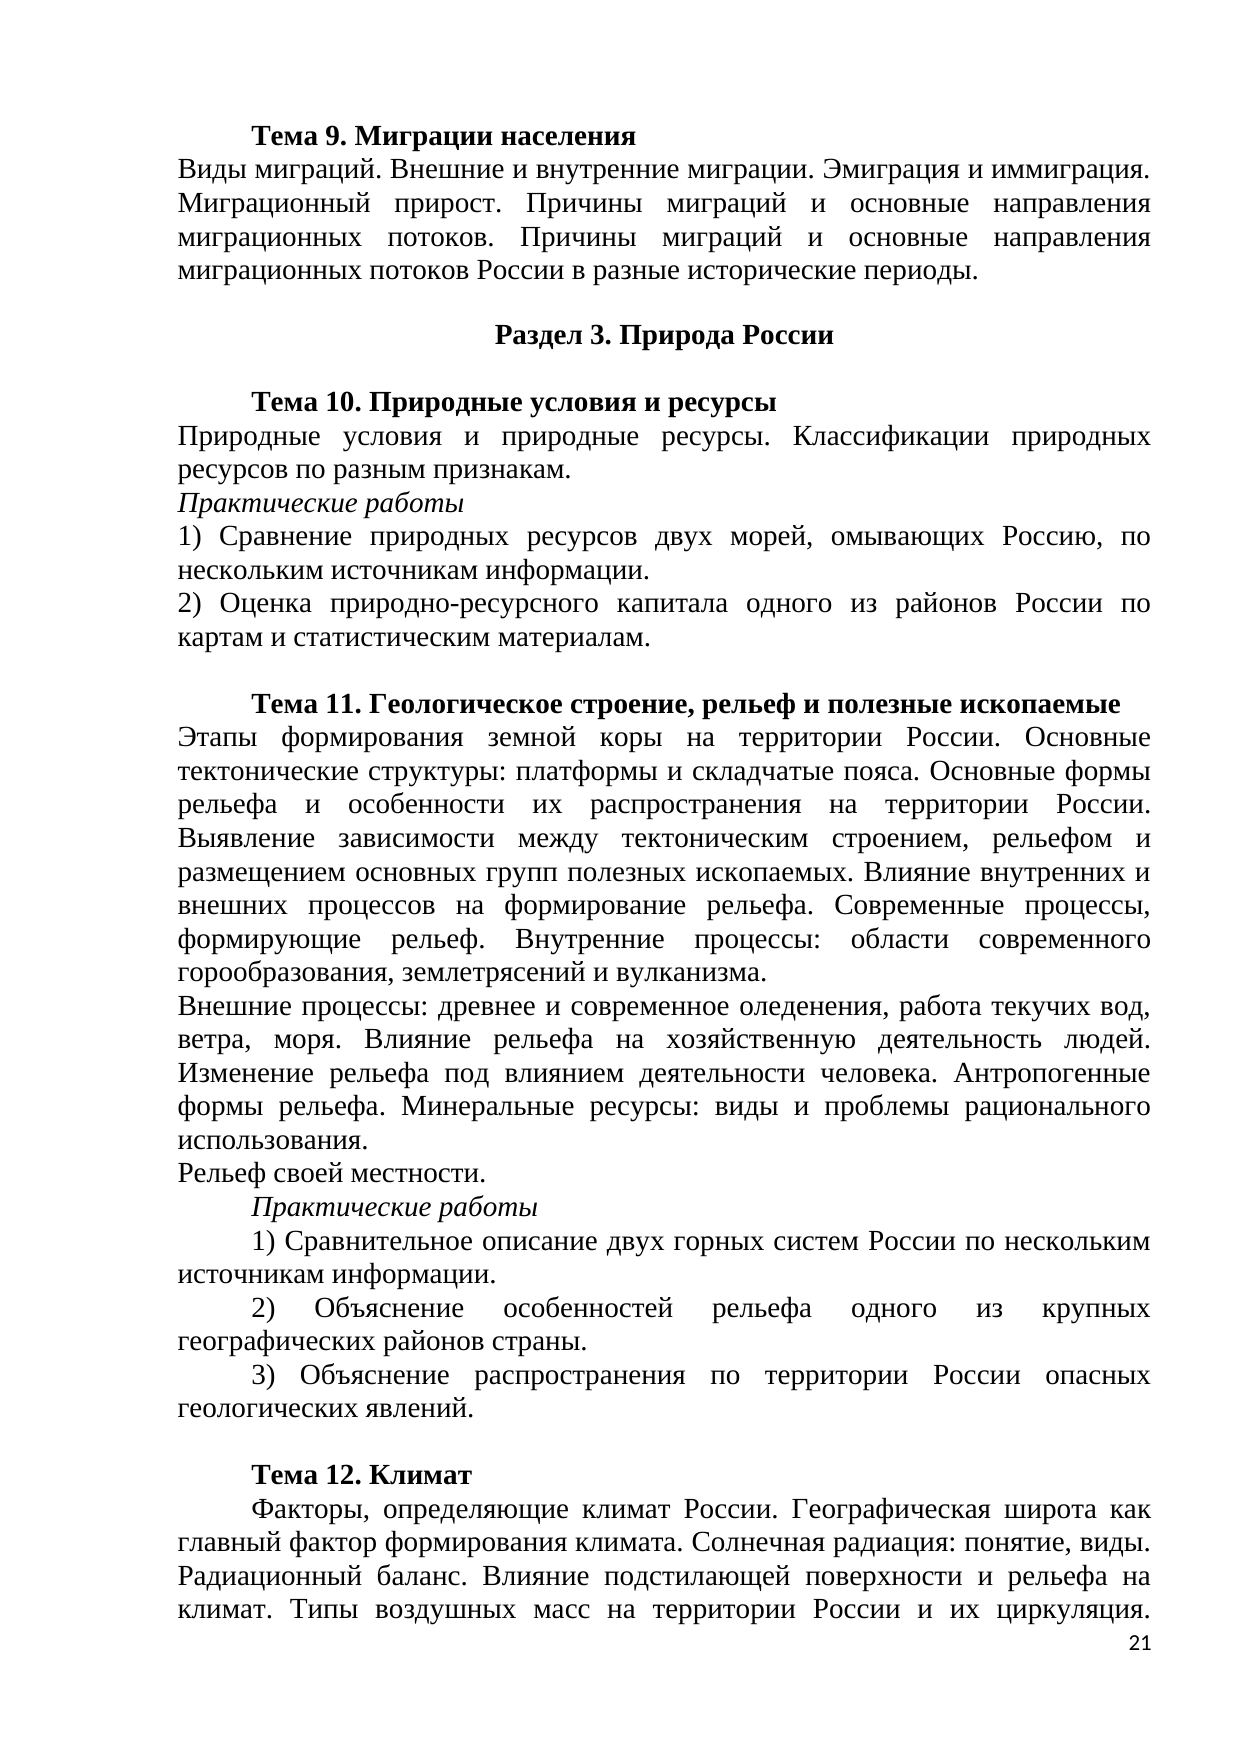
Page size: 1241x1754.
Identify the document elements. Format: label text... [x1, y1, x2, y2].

text Тема 9. Миграции населения [177, 118, 1152, 152]
text Тема 12. Климат [177, 1457, 1152, 1491]
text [177, 1491, 1152, 1625]
text Практические работы [177, 485, 1152, 518]
text Раздел 3. Природа России [177, 317, 1152, 351]
text 1) Сравнительное описание двух горных систем России по нескольким источникам информации. [177, 1223, 1152, 1290]
text Рельеф своей местности. [177, 1156, 1152, 1189]
text Этапы формирования земной коры на территории России. Основные тектонические структуры: платформы и складчатые пояса. Основные формы рельефа и особенности их распространения на территории России. Выявление зависимости между тектоническим строением, рельефом и размещением основных групп полезных ископаемых. Влияние внутренних и внешних процессов на формирование рельефа. Современные процессы, формирующие рельеф. Внутренние процессы: области современного горообразования, землетрясений и вулканизма. [177, 719, 1152, 988]
text Виды миграций. Внешние и внутренние миграции. Эмиграция и иммиграция. Миграционный прирост. Причины миграций и основные направления миграционных потоков. Причины миграций и основные направления миграционных потоков России в разные исторические периоды. [177, 152, 1152, 286]
text Тема 11. Геологическое строение, рельеф и полезные ископаемые [177, 686, 1152, 719]
text Тема 10. Природные условия и ресурсы [177, 384, 1152, 418]
text 2) Объяснение особенностей рельефа одного из крупных географических районов страны. [177, 1290, 1152, 1357]
text Внешние процессы: древнее и современное оледенения, работа текучих вод, ветра, моря. Влияние рельефа на хозяйственную деятельность людей. Изменение рельефа под влиянием деятельности человека. Антропогенные формы рельефа. Минеральные ресурсы: виды и проблемы рационального использования. [177, 988, 1152, 1156]
text 1) Сравнение природных ресурсов двух морей, омывающих Россию, по нескольким источникам информации. [177, 518, 1152, 585]
text 2) Оценка природно-ресурсного капитала одного из районов России по картам и статистическим материалам. [177, 585, 1152, 652]
text Практические работы [177, 1189, 1152, 1223]
text Природные условия и природные ресурсы. Классификации природных ресурсов по разным признакам. [177, 418, 1152, 485]
text 3) Объяснение распространения по территории России опасных геологических явлений. [177, 1357, 1152, 1424]
